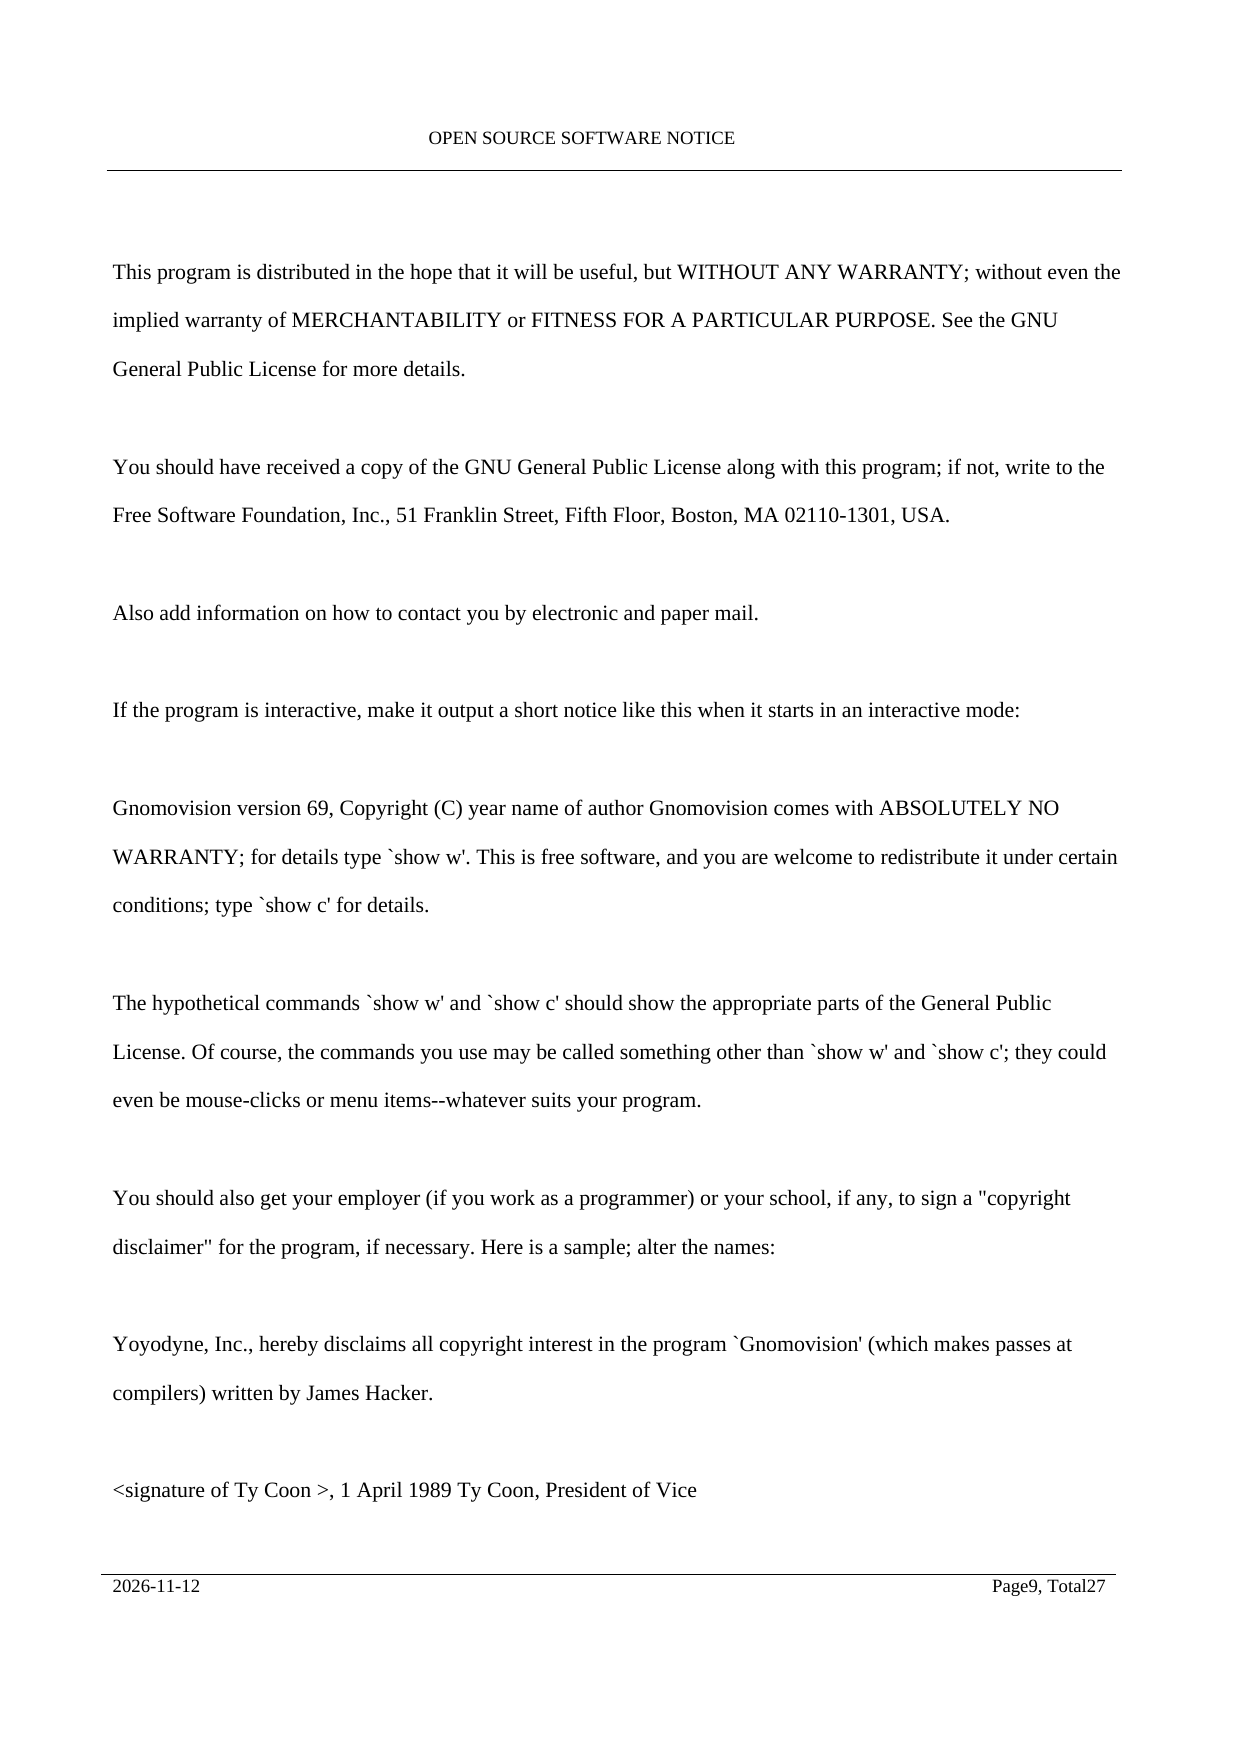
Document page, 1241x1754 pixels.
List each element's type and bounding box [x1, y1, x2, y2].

text [112, 206, 1128, 1506]
